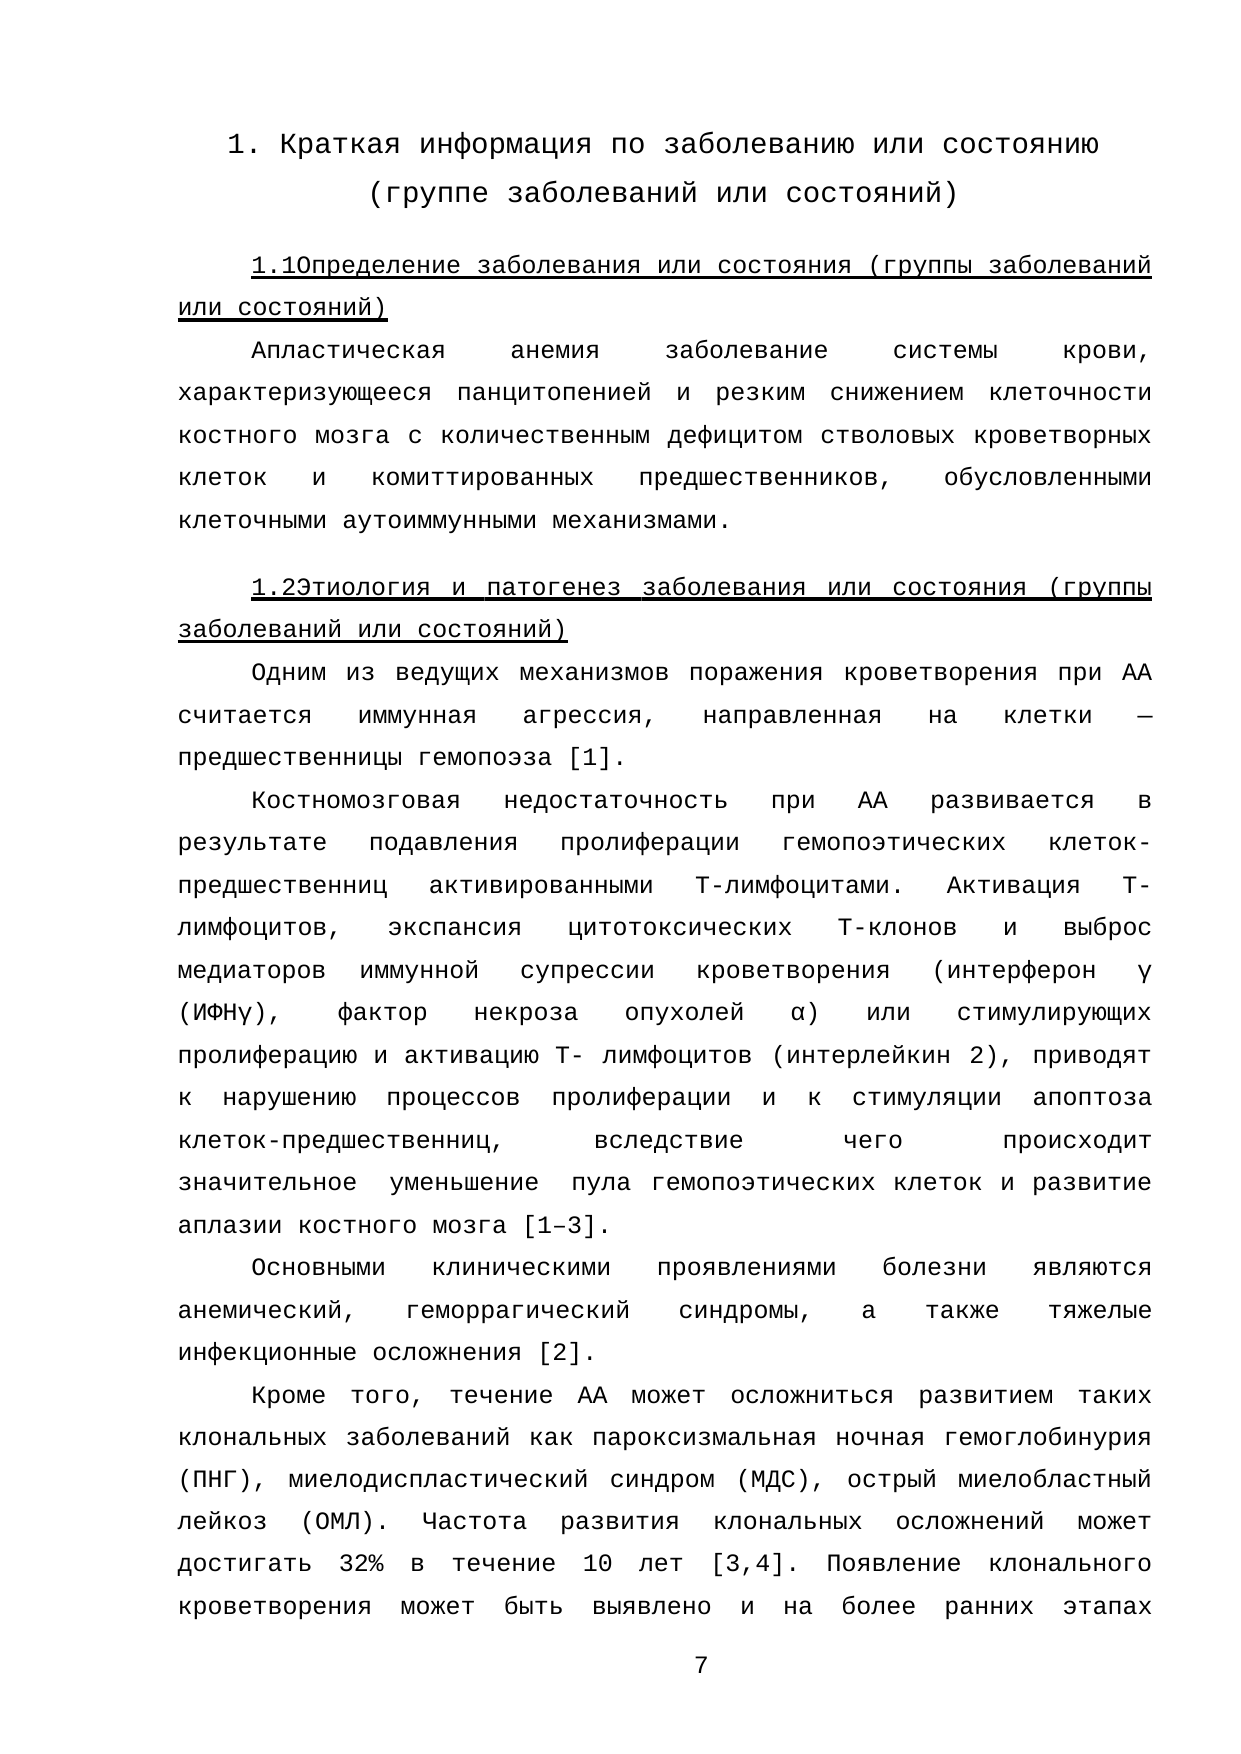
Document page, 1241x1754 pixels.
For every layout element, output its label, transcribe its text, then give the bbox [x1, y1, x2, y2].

list Определение заболевания или состояния (группы заболеваний или состояний) [177, 252, 1152, 323]
text Костномозговая недостаточность при АА развивается в результате подавления пролиферации гемопоэтических клеток- предшественниц активированными Т-лимфоцитами. Активация Т- лимфоцитов, экспансия цитотоксических Т-клонов и выброс медиаторов иммунной супрессии кроветворения (интерферон γ (ИФНγ), фактор некроза опухолей α) или стимулирующих пролиферацию и активацию Т- лимфоцитов (интерлейкин 2), приводят к нарушению процессов пролиферации и к стимуляции апоптоза клеток-предшественниц, вследствие чего происходит значительное уменьшение пула гемопоэтических клеток и развитие аплазии костного мозга [1–3]. [177, 787, 1152, 1241]
list Этиология и патогенез заболевания или состояния (группы заболеваний или состояний) [177, 574, 1152, 645]
text Одним из ведущих механизмов поражения кроветворения при АА считается иммунная агрессия, направленная на клетки — предшественницы гемопоэза [1]. [177, 660, 1152, 773]
text Основными клиническими проявлениями болезни являются анемический, геморрагический синдромы, а также тяжелые инфекционные осложнения [2]. [177, 1255, 1152, 1368]
subtitle Краткая информация по заболеванию или состоянию (группе заболеваний или состояний) [227, 129, 1102, 211]
text Апластическая анемия заболевание системы крови, характеризующееся панцитопенией и резким снижением клеточности костного мозга с количественным дефицитом стволовых кроветворных клеток и комиттированных предшественников, обусловленными клеточными аутоиммунными механизмами. [177, 337, 1152, 536]
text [177, 1382, 1152, 1622]
